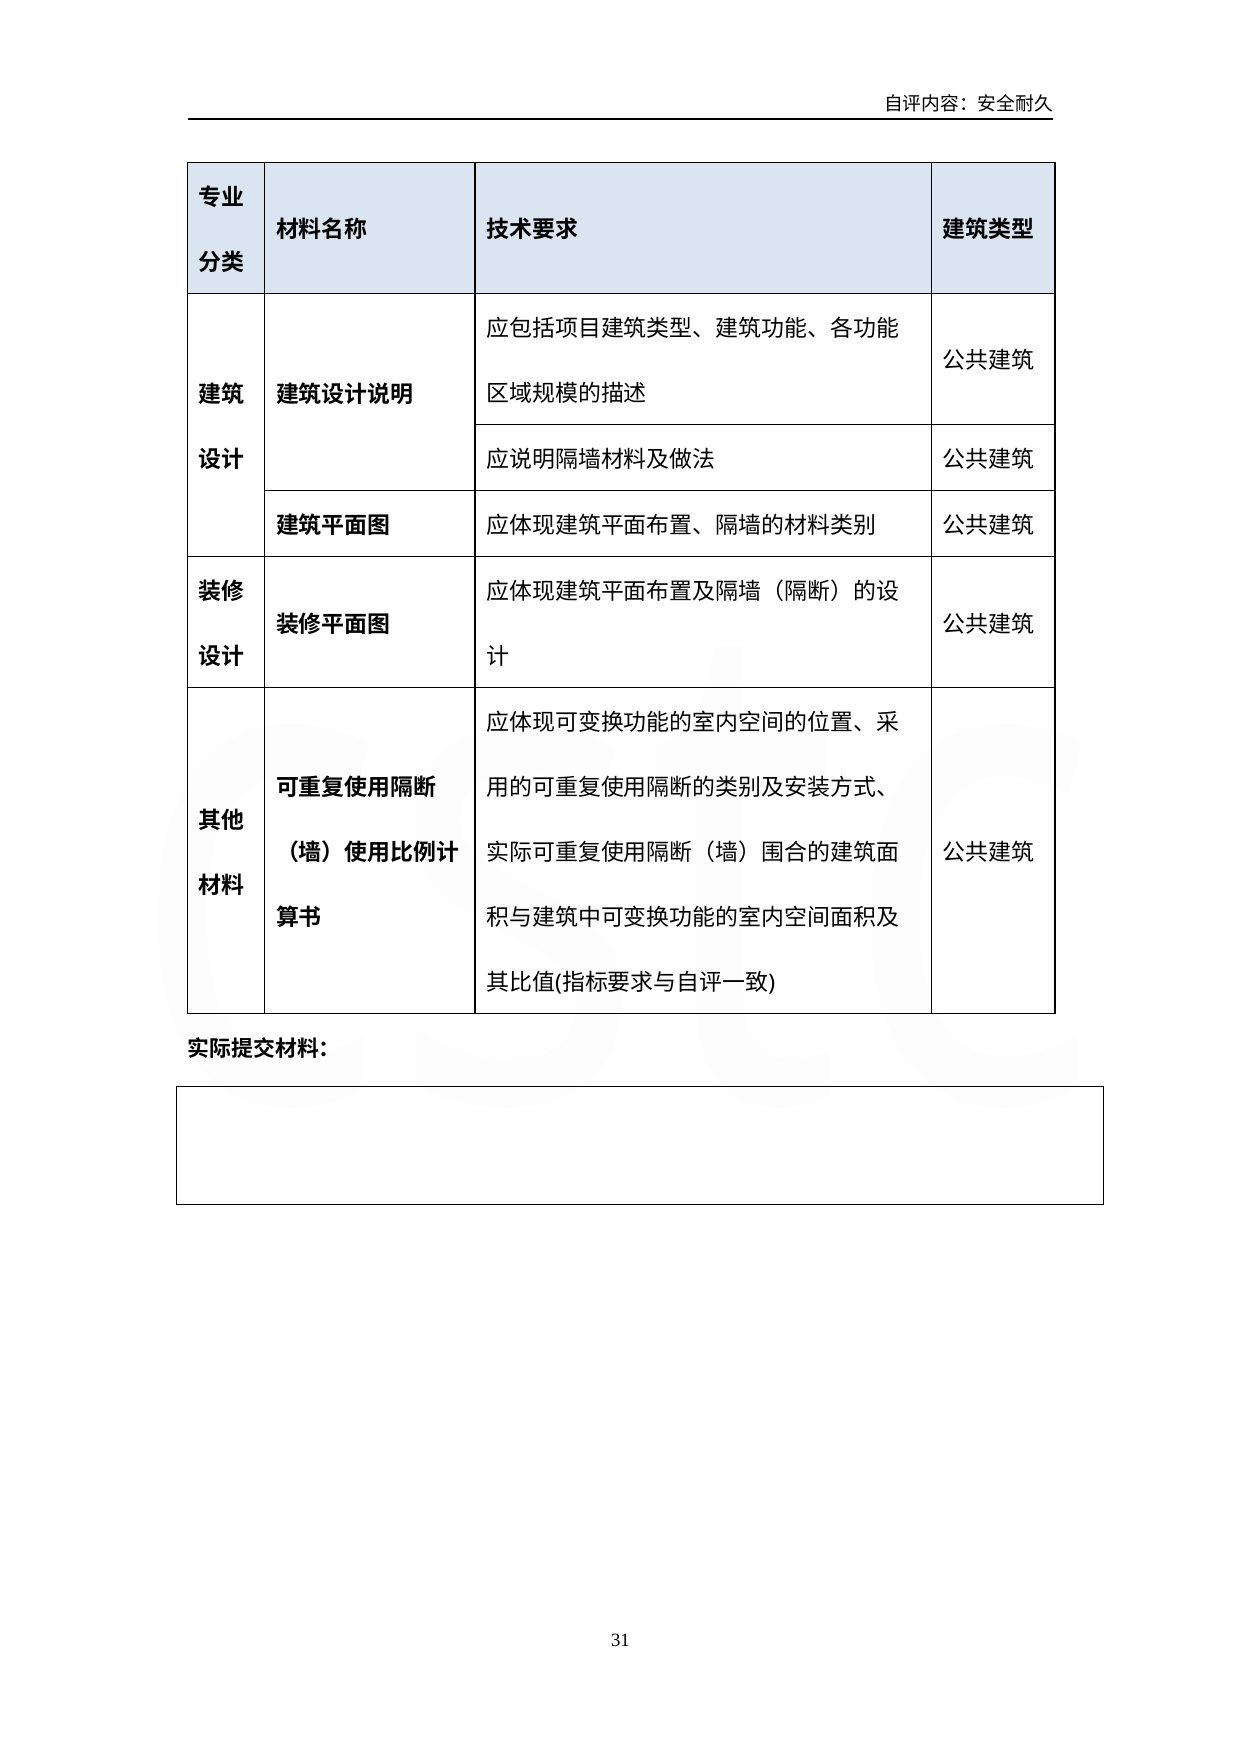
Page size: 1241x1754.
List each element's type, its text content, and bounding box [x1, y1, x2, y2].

table_header 专业分类 [188, 163, 264, 293]
table_header [177, 1087, 1103, 1204]
table_cell 建筑平面图 [265, 491, 474, 556]
table_cell 装修平面图 [265, 557, 474, 687]
table_header 建筑类型 [932, 163, 1054, 293]
table_cell 建筑设计说明 [265, 294, 474, 490]
text 实际提交材料： [187, 1031, 1053, 1063]
table_header 技术要求 [476, 163, 931, 293]
table_cell 其他材料 [188, 688, 264, 1013]
table_cell 应体现建筑平面布置及隔墙（隔断）的设计 [476, 557, 931, 687]
table_cell 应说明隔墙材料及做法 [476, 425, 931, 490]
table_cell 可重复使用隔断（墙）使用比例计算书 [265, 688, 474, 1013]
table_cell 公共建筑 [932, 688, 1054, 1013]
table_cell 公共建筑 [932, 557, 1054, 687]
table_cell 公共建筑 [932, 294, 1054, 424]
table_cell 建筑设计 [188, 294, 264, 556]
table_cell 公共建筑 [932, 491, 1054, 556]
table_header 材料名称 [265, 163, 474, 293]
table_cell 装修设计 [188, 557, 264, 687]
table_cell 应体现建筑平面布置、隔墙的材料类别 [476, 491, 931, 556]
table_cell 应包括项目建筑类型、建筑功能、各功能区域规模的描述 [476, 294, 931, 424]
table_cell 应体现可变换功能的室内空间的位置、采用的可重复使用隔断的类别及安装方式、实际可重复使用隔断（墙）围合的建筑面积与建筑中可变换功能的室内空间面积及其比值(指标要求与自评一致) [476, 688, 931, 1013]
table_cell 公共建筑 [932, 425, 1054, 490]
